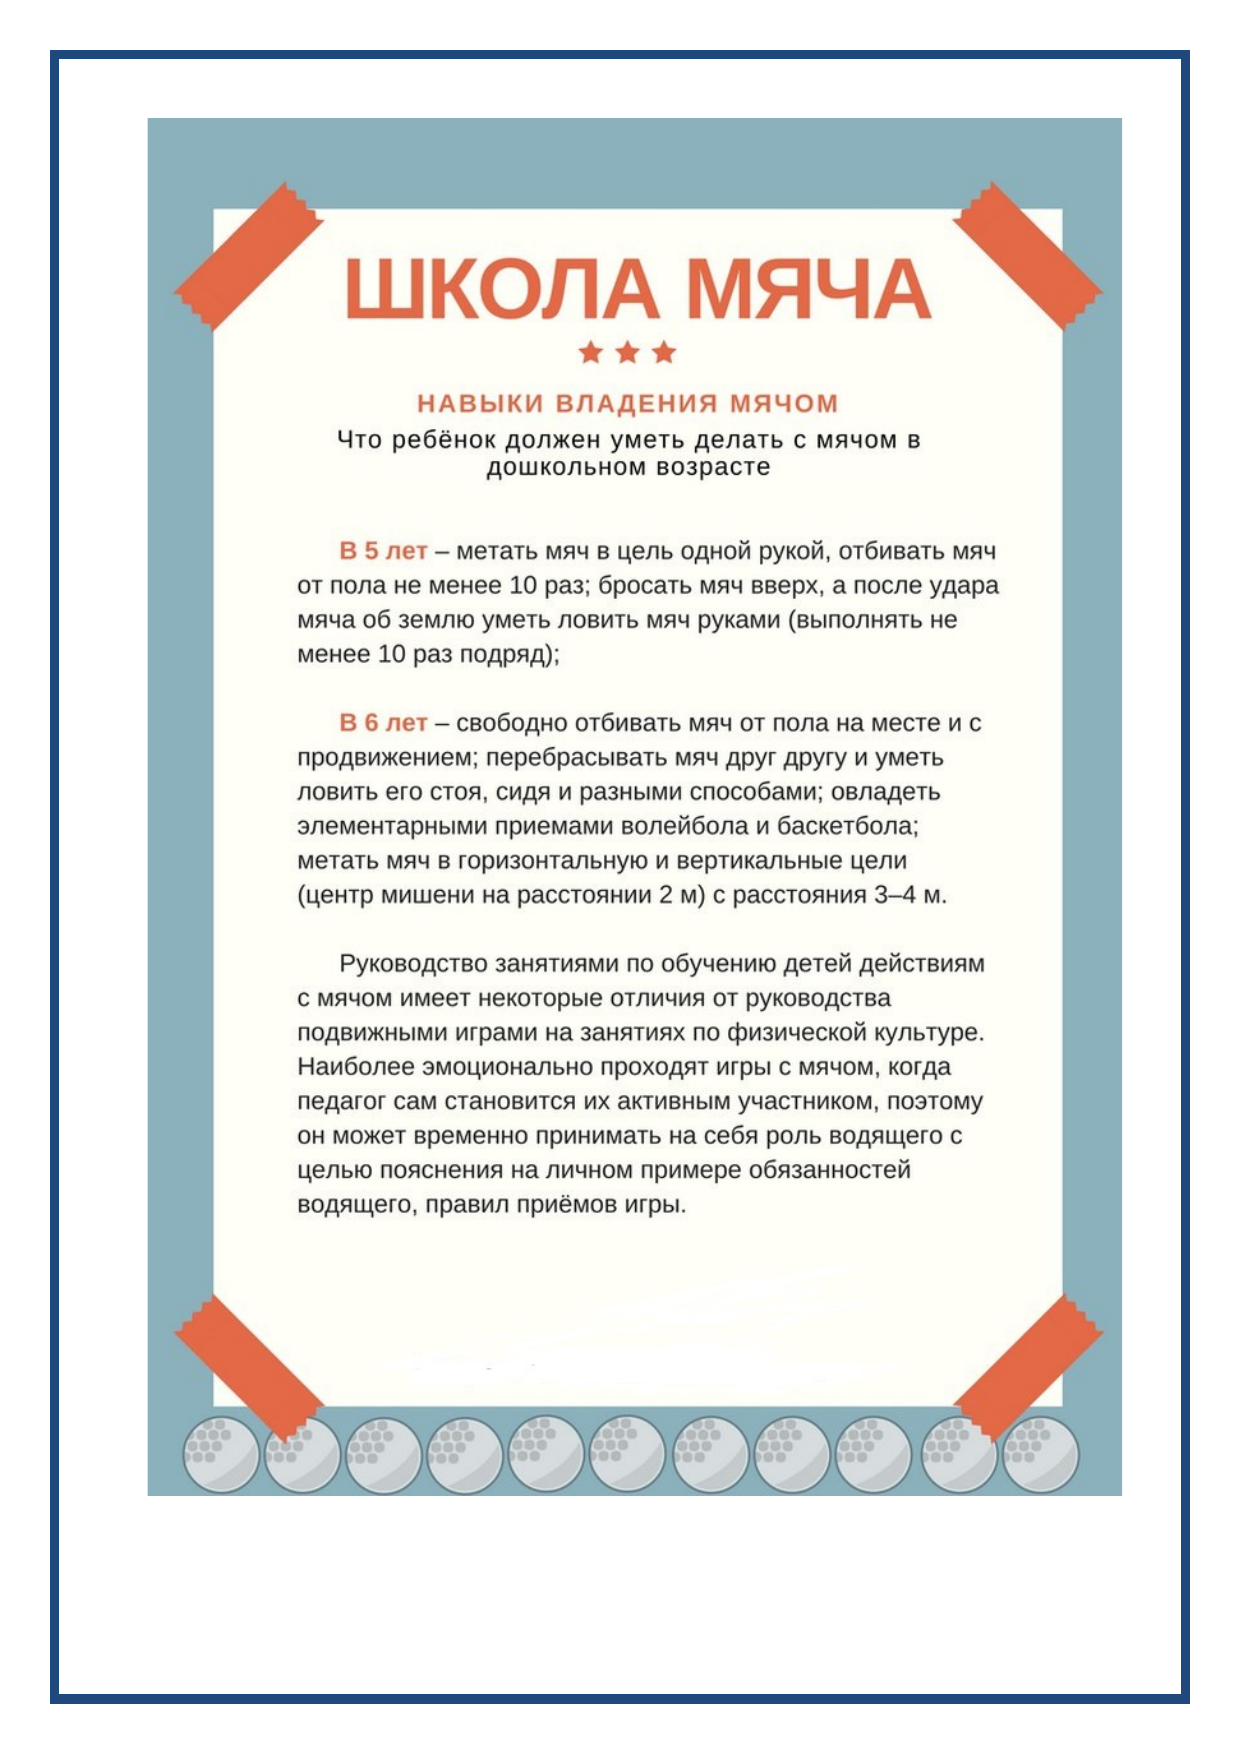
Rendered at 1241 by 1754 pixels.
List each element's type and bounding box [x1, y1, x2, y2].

picture [147, 118, 1123, 1496]
